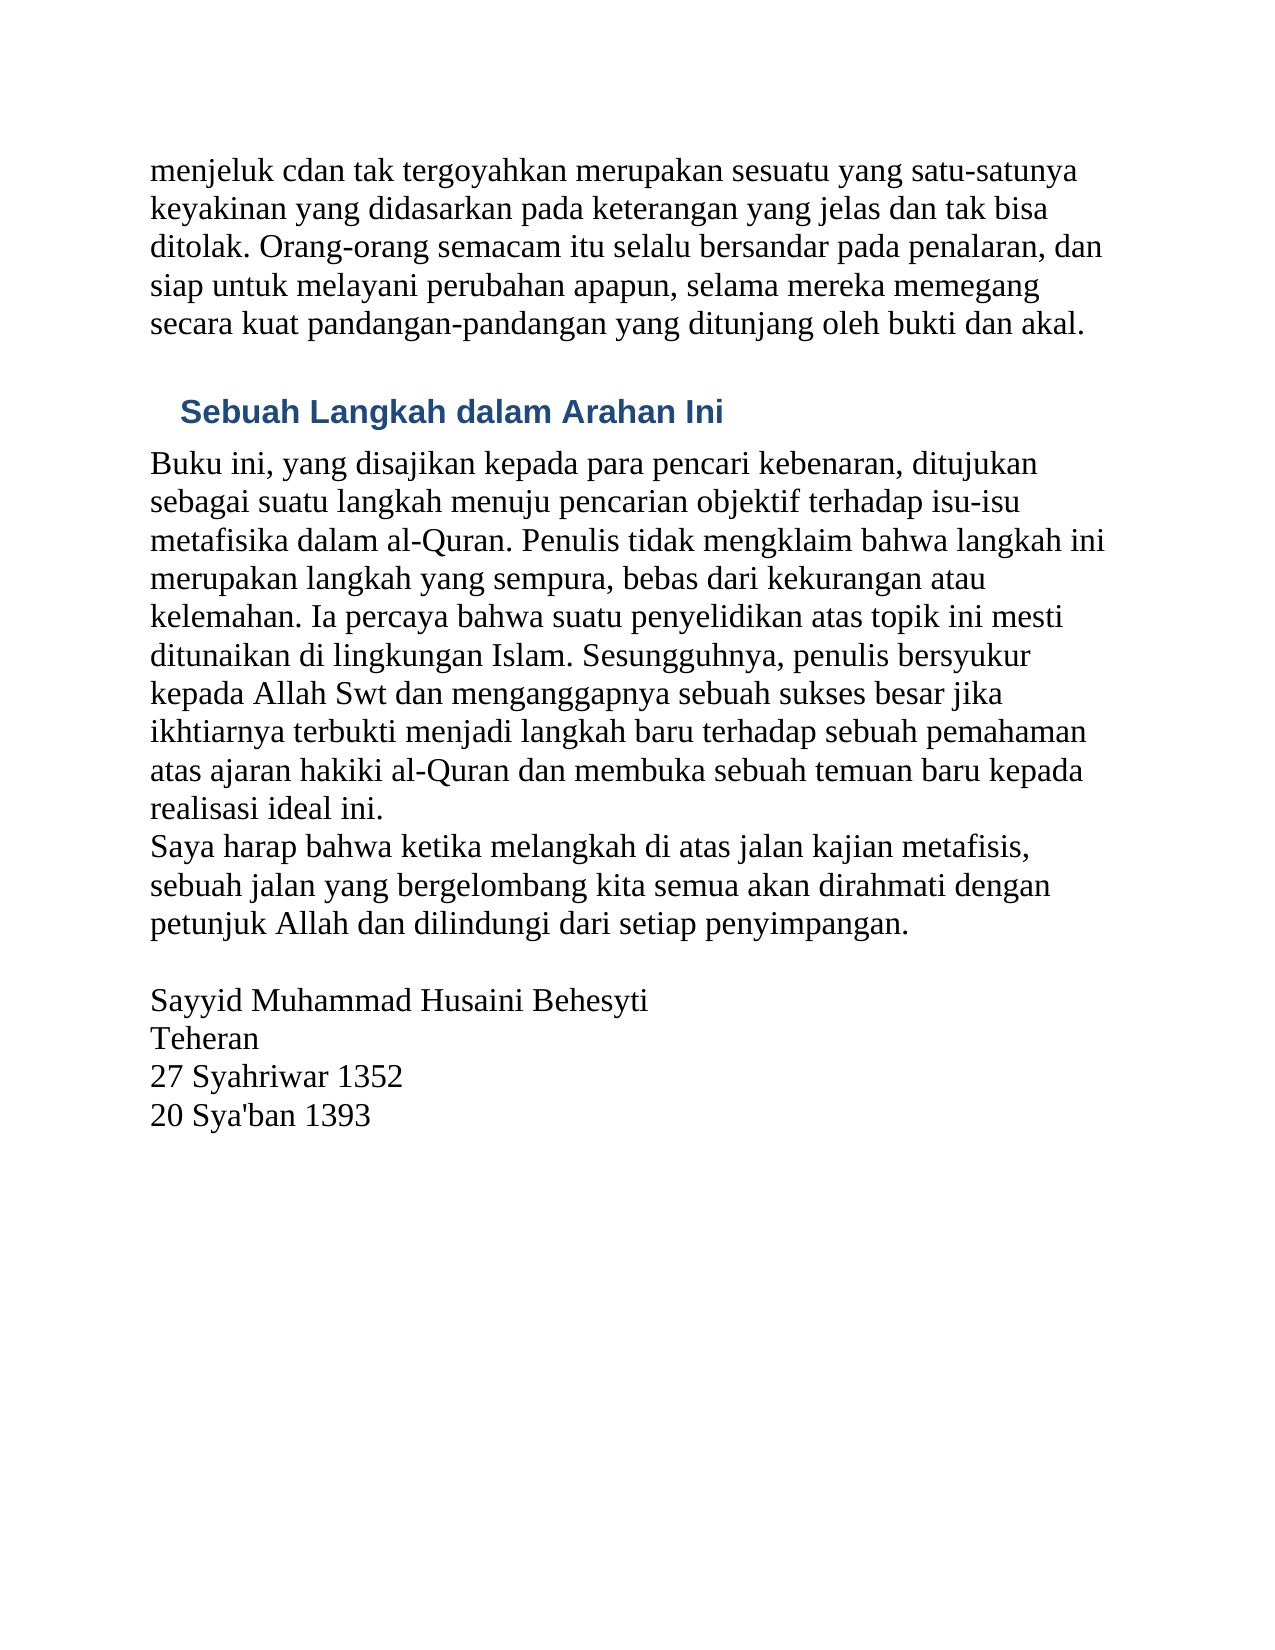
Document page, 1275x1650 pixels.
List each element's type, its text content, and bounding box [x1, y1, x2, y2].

text 20 Sya'ban 1393 [150, 1095, 1125, 1133]
text Teheran [150, 1018, 1125, 1057]
text Sayyid Muhammad Husaini Behesyti [150, 980, 1125, 1018]
subtitle Sebuah Langkah dalam Arahan Ini [150, 392, 1125, 431]
text 27 Syahriwar 1352 [150, 1057, 1125, 1095]
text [150, 150, 1125, 342]
text Saya harap bahwa ketika melangkah di atas jalan kajian metafisis, sebuah jalan yang bergelombang kita semua akan dirahmati dengan petunjuk Allah dan dilindungi dari setiap penyimpangan. [150, 827, 1125, 942]
text Buku ini, yang disajikan kepada para pencari kebenaran, ditujukan sebagai suatu langkah menuju pencarian objektif terhadap isu-isu metafisika dalam al-Quran. Penulis tidak mengklaim bahwa langkah ini merupakan langkah yang sempura, bebas dari kekurangan atau kelemahan. Ia percaya bahwa suatu penyelidikan atas topik ini mesti ditunaikan di lingkungan Islam. Sesungguhnya, penulis bersyukur kepada Allah Swt dan menganggapnya sebuah sukses besar jika ikhtiarnya terbukti menjadi langkah baru terhadap sebuah pemahaman atas ajaran hakiki al-Quran dan membuka sebuah temuan baru kepada realisasi ideal ini. [150, 443, 1125, 827]
